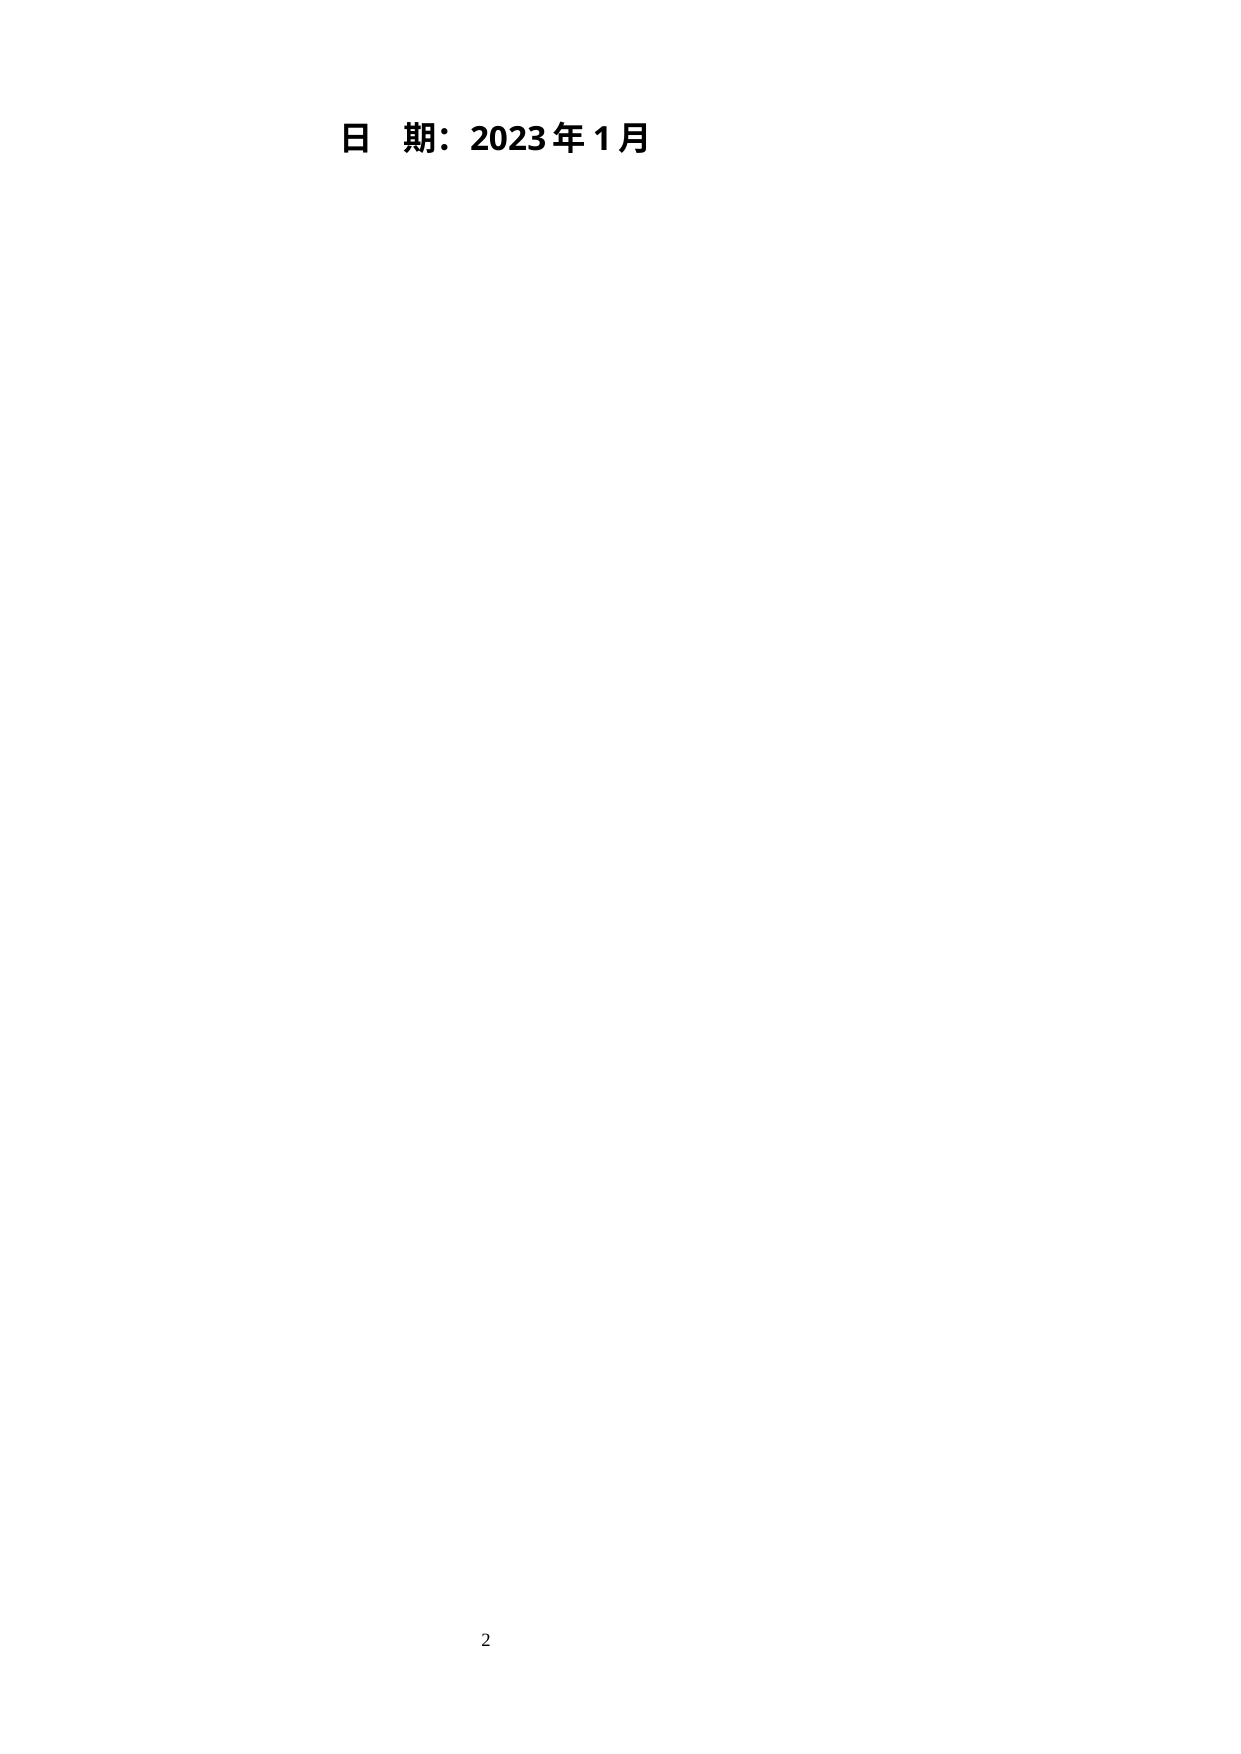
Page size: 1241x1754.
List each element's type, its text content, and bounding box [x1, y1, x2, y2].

text 日 期：2023年1月 [139, 96, 1124, 176]
